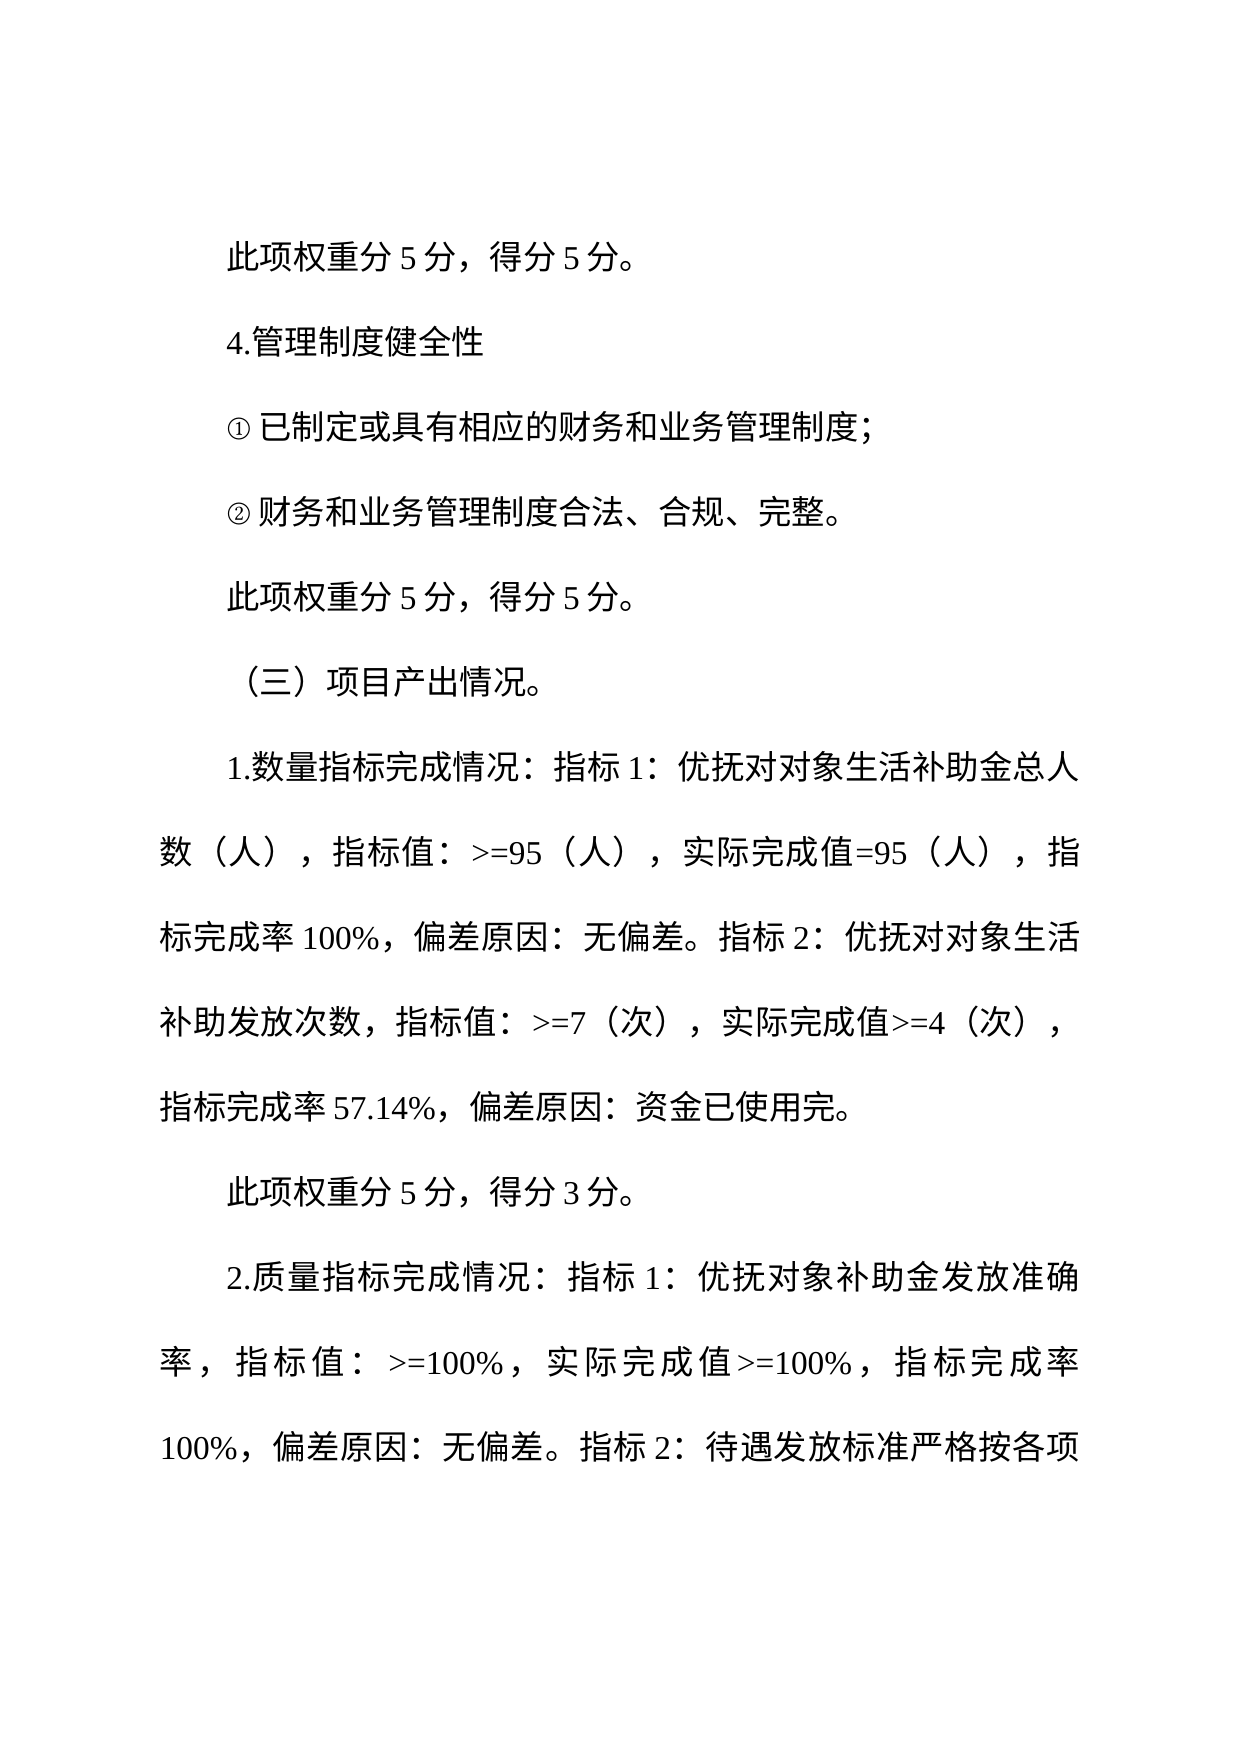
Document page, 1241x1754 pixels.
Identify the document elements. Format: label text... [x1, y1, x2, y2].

title 此项权重分5分，得分3分。 [159, 1147, 1081, 1232]
text 此项权重分5分，得分5分。 [159, 552, 1081, 637]
text （三）项目产出情况。 [159, 637, 1081, 722]
list 1.数量指标完成情况：指标1：优抚对对象生活补助金总人数（人），指标值：>=95（人），实际完成值=95（人），指标完成率100%，偏差原因：无偏差。指标2：优抚对对象生活补助发放次数，指标值：>=7（次），实际完成值>=4（次），指标完成率57.14%，偏差原因：资金已使用完。 [159, 722, 1081, 1147]
text ①已制定或具有相应的财务和业务管理制度； [159, 382, 1081, 467]
text 此项权重分5分，得分5分。 [159, 212, 1081, 297]
text ②财务和业务管理制度合法、合规、完整。 [159, 467, 1081, 552]
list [159, 1232, 1081, 1487]
text 4.管理制度健全性 [159, 297, 1081, 382]
